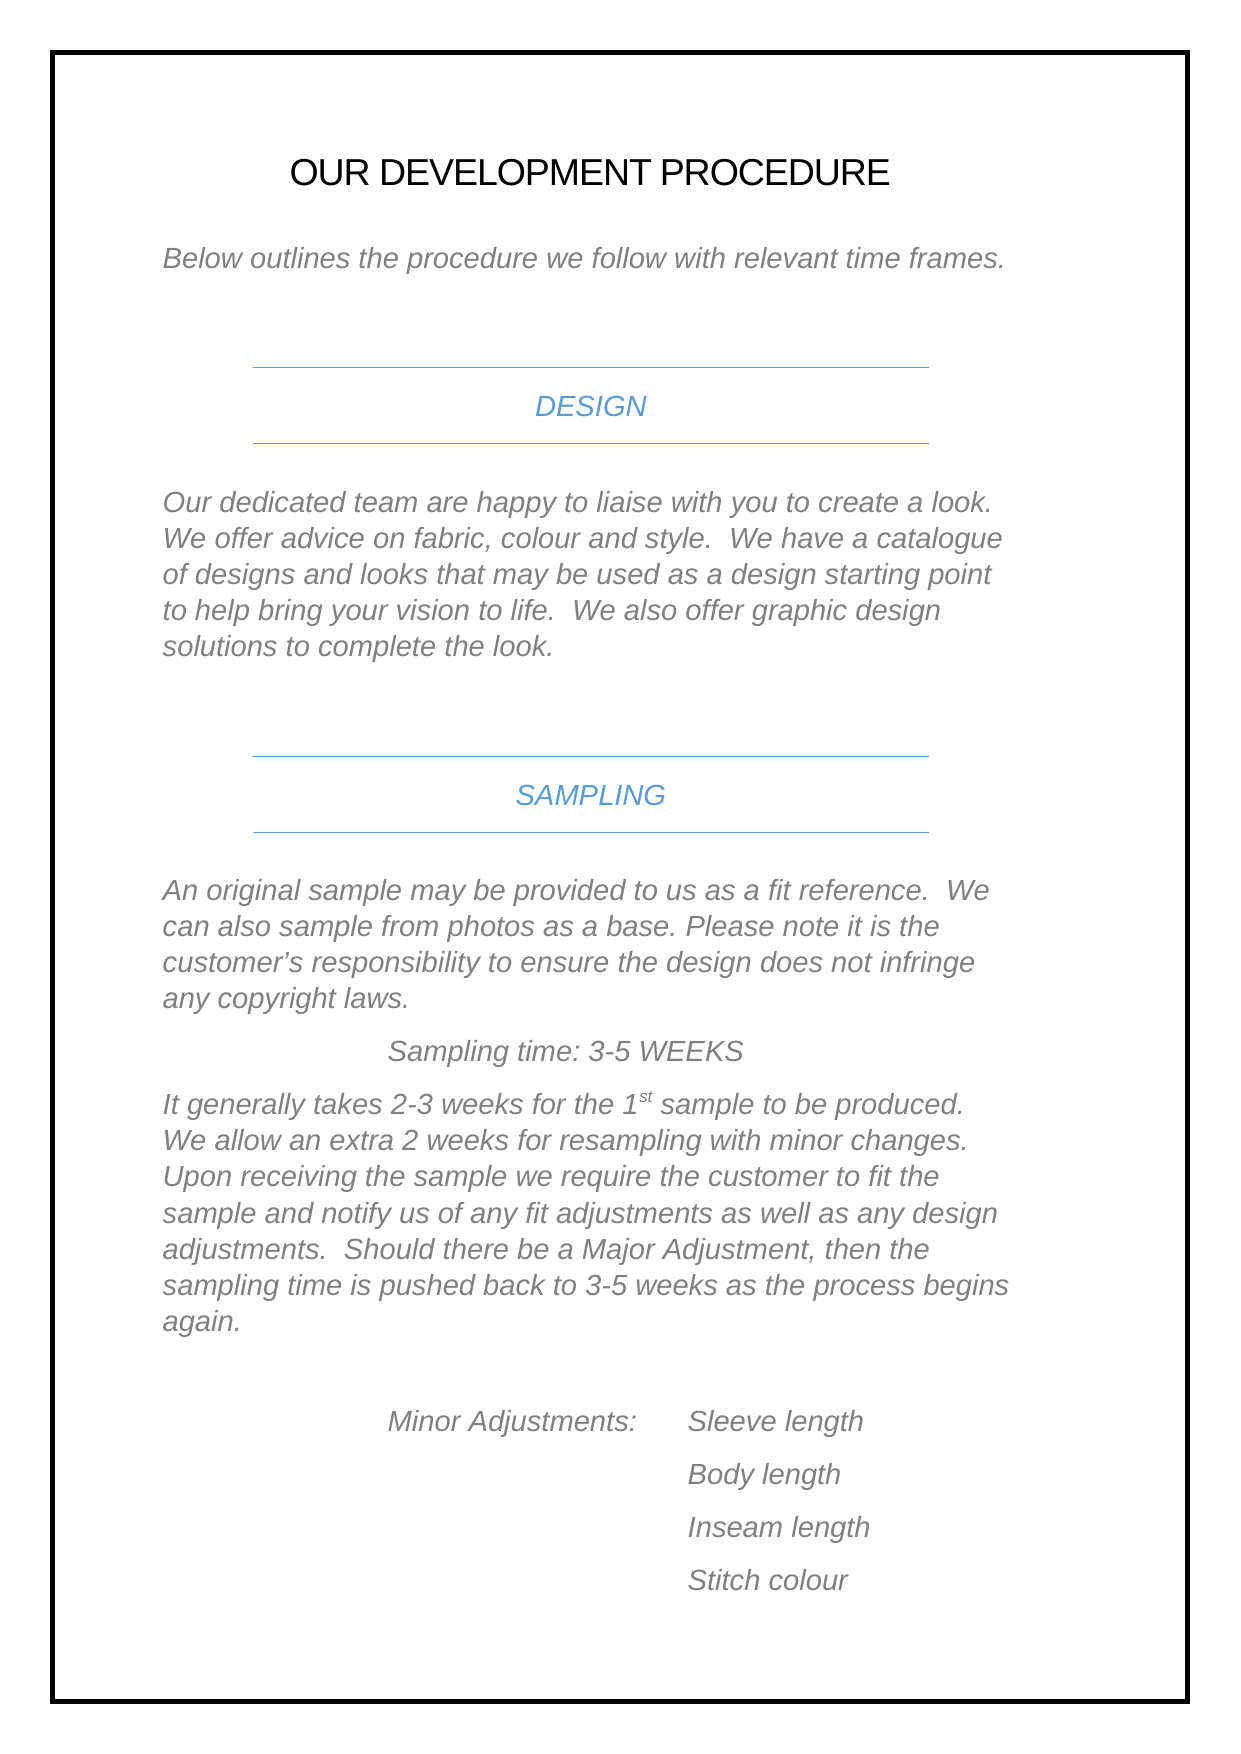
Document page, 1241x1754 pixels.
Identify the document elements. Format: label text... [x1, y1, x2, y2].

text Stitch colour [612, 1563, 1019, 1596]
text SAMPLING [252, 757, 929, 833]
text An original sample may be provided to us as a fit reference. We can also sample from photos as a base. Please note it is the customer’s responsibility to ensure the design does not infringe any copyright laws. [162, 873, 1019, 1015]
text Body length [612, 1457, 1019, 1491]
text Inseam length [612, 1510, 1019, 1543]
title OUR DEVELOPMENT PROCEDURE [162, 150, 1019, 193]
text Sampling time: 3-5 WEEKS [312, 1034, 1019, 1068]
text DESIGN [252, 368, 929, 444]
text Our dedicated team are happy to liaise with you to create a look. We offer advice on fabric, colour and style. We have a catalogue of designs and looks that may be used as a design starting point to help bring your vision to life. We also offer graphic design solutions to complete the look. [162, 485, 1019, 663]
text Minor Adjustments: Sleeve length [312, 1404, 1019, 1438]
text It generally takes 2-3 weeks for the 1st sample to be produced. We allow an extra 2 weeks for resampling with minor changes. Upon receiving the sample we require the customer to fit the sample and notify us of any fit adjustments as well as any design adjustments. Should there be a Major Adjustment, then the sampling time is pushed back to 3-5 weeks as the process begins again. [162, 1087, 1019, 1338]
text Below outlines the procedure we follow with relevant time frames. [162, 241, 1019, 274]
